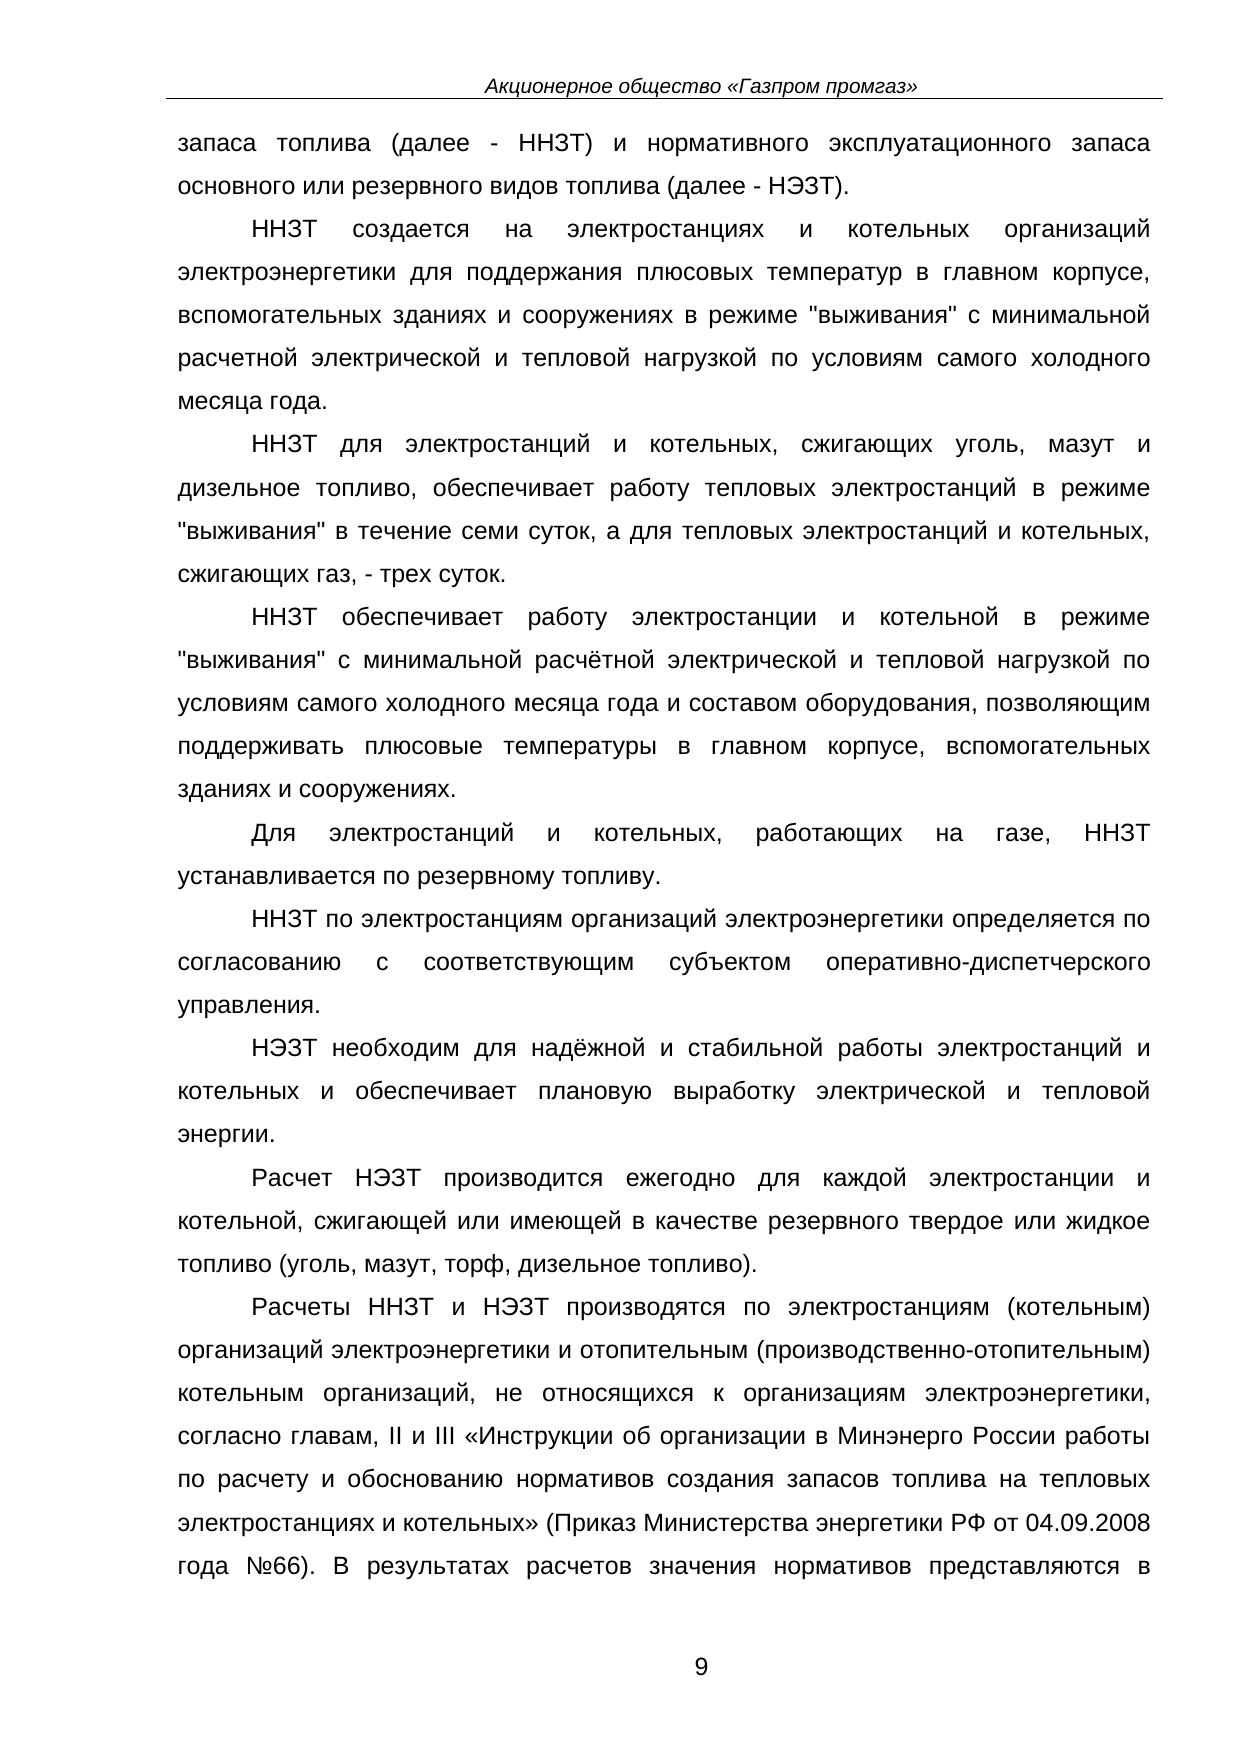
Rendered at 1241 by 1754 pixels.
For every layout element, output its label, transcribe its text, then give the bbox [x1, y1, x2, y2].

text ННЗТ по электростанциям организаций электроэнергетики определяется по согласованию с соответствующим субъектом оперативно-диспетчерского управления. [177, 904, 1152, 1019]
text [177, 1292, 1152, 1579]
text НЭЗТ необходим для надёжной и стабильной работы электростанций и котельных и обеспечивает плановую выработку электрической и тепловой энергии. [177, 1033, 1152, 1148]
text ННЗТ для электростанций и котельных, сжигающих уголь, мазут и дизельное топливо, обеспечивает работу тепловых электростанций в режиме "выживания" в течение семи суток, а для тепловых электростанций и котельных, сжигающих газ, - трех суток. [177, 429, 1152, 587]
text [177, 127, 1152, 199]
text ННЗТ обеспечивает работу электростанции и котельной в режиме "выживания" с минимальной расчётной электрической и тепловой нагрузкой по условиям самого холодного месяца года и составом оборудования, позволяющим поддерживать плюсовые температуры в главном корпусе, вспомогательных зданиях и сооружениях. [177, 602, 1152, 803]
text ННЗТ создается на электростанциях и котельных организаций электроэнергетики для поддержания плюсовых температур в главном корпусе, вспомогательных зданиях и сооружениях в режиме "выживания" с минимальной расчетной электрической и тепловой нагрузкой по условиям самого холодного месяца года. [177, 214, 1152, 415]
text Расчет НЭЗТ производится ежегодно для каждой электростанции и котельной, сжигающей или имеющей в качестве резервного твердое или жидкое топливо (уголь, мазут, торф, дизельное топливо). [177, 1162, 1152, 1277]
text Для электростанций и котельных, работающих на газе, ННЗТ устанавливается по резервному топливу. [177, 817, 1152, 889]
